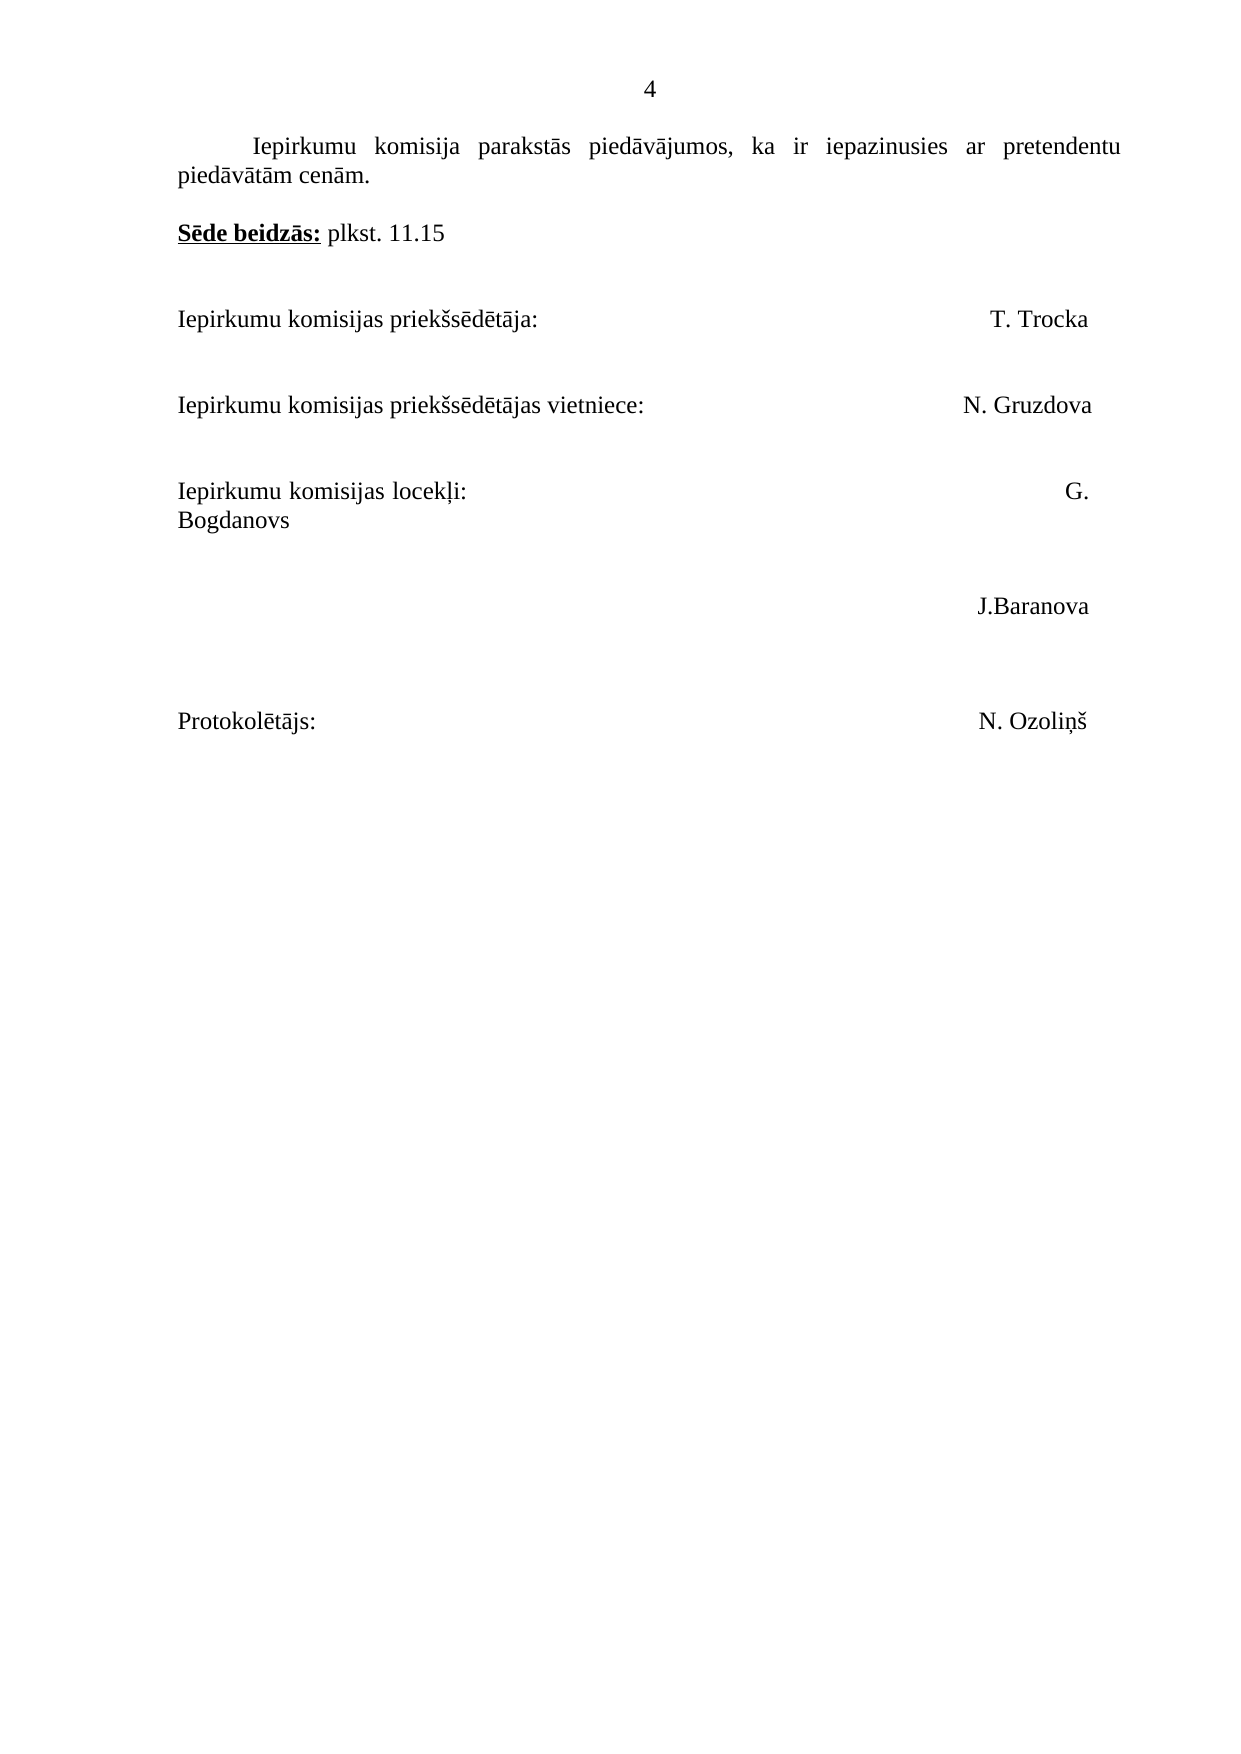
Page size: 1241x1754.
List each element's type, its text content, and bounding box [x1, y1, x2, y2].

text J.Baranova [177, 591, 1122, 620]
text Iepirkumu komisijas locekļi: G. Bogdanovs [177, 476, 1093, 534]
text Iepirkumu komisijas priekšsēdētāja: T. Trocka [177, 304, 1093, 333]
text Sēde beidzās: plkst. 11.15 [177, 218, 1122, 246]
text Iepirkumu komisijas priekšsēdētājas vietniece: N. Gruzdova [177, 390, 1093, 419]
text Iepirkumu komisija parakstās piedāvājumos, ka ir iepazinusies ar pretendentu piedāvātām cenām. [177, 131, 1122, 189]
text Protokolētājs: N. Ozoliņš [177, 706, 1122, 735]
